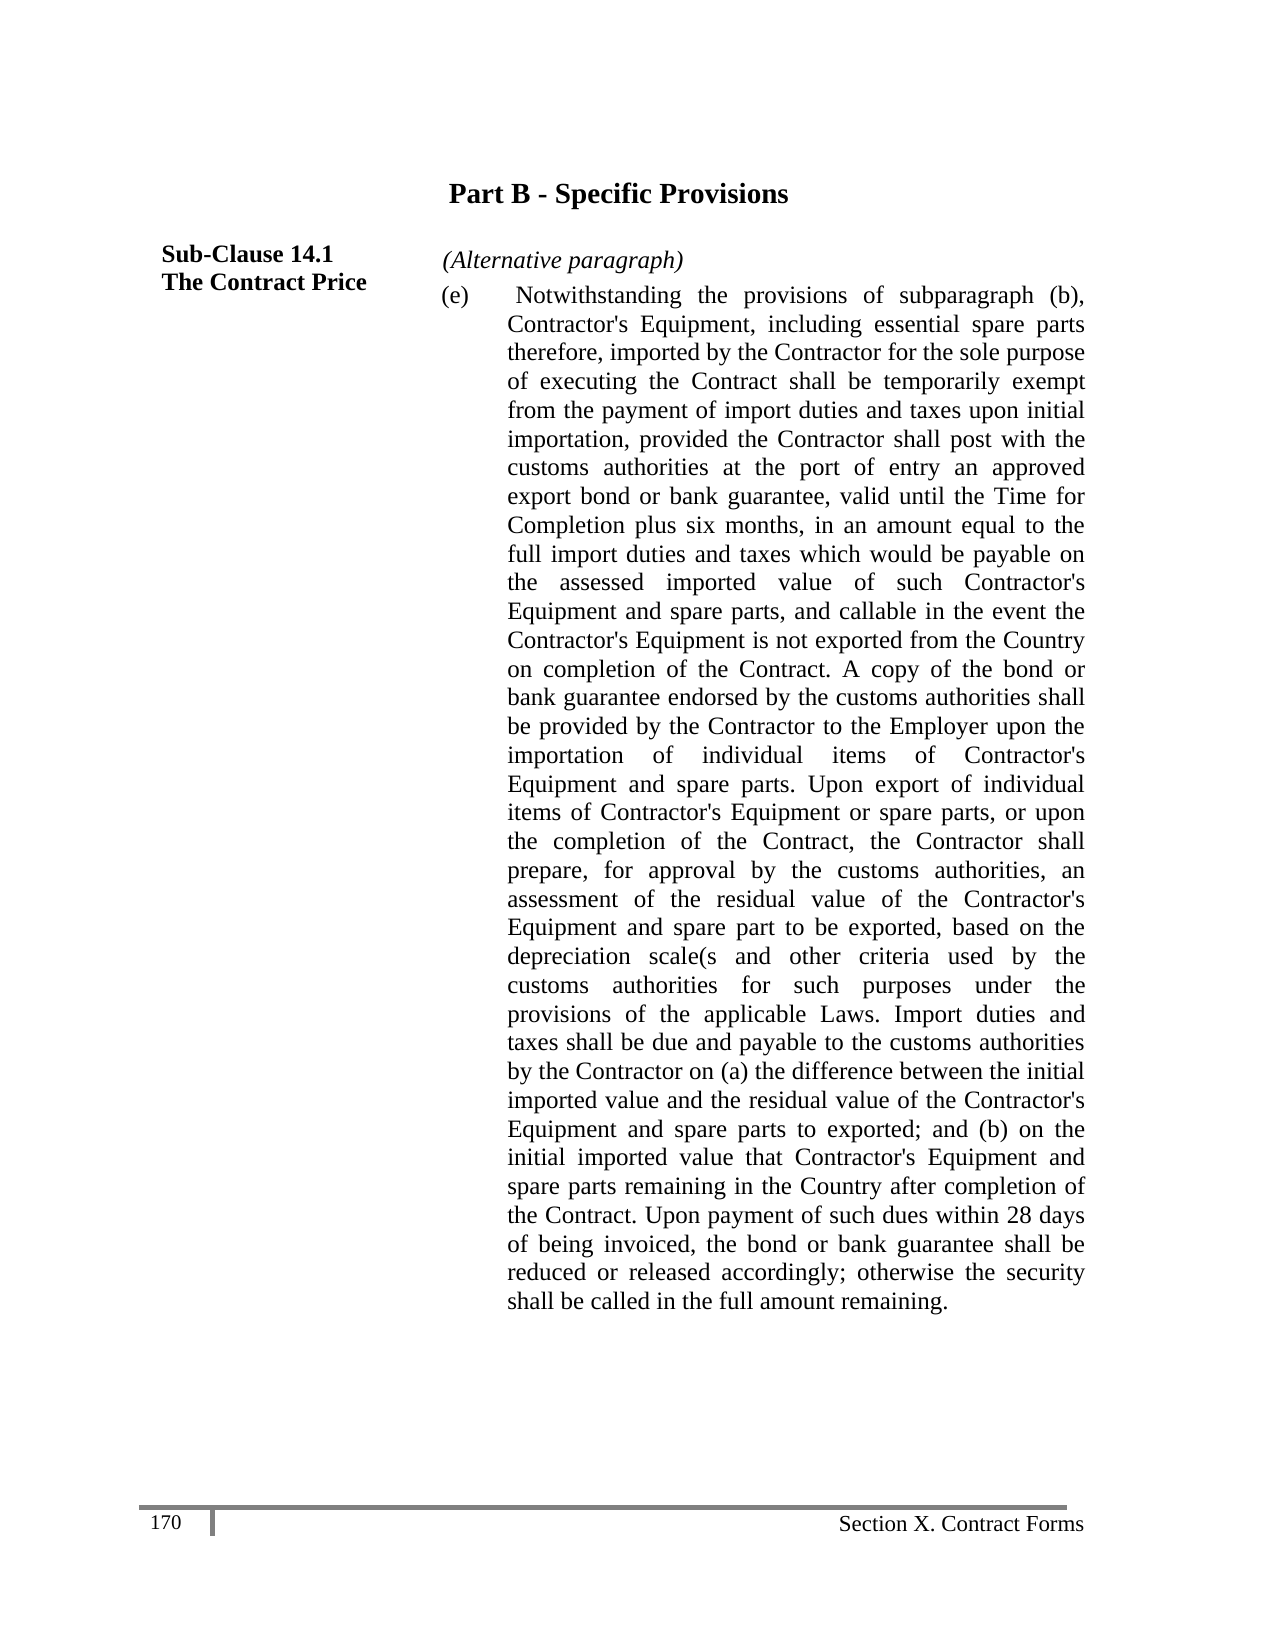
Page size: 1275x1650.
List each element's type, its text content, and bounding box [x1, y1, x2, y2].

text Part B - Specific Provisions [150, 176, 1087, 210]
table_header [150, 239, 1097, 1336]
